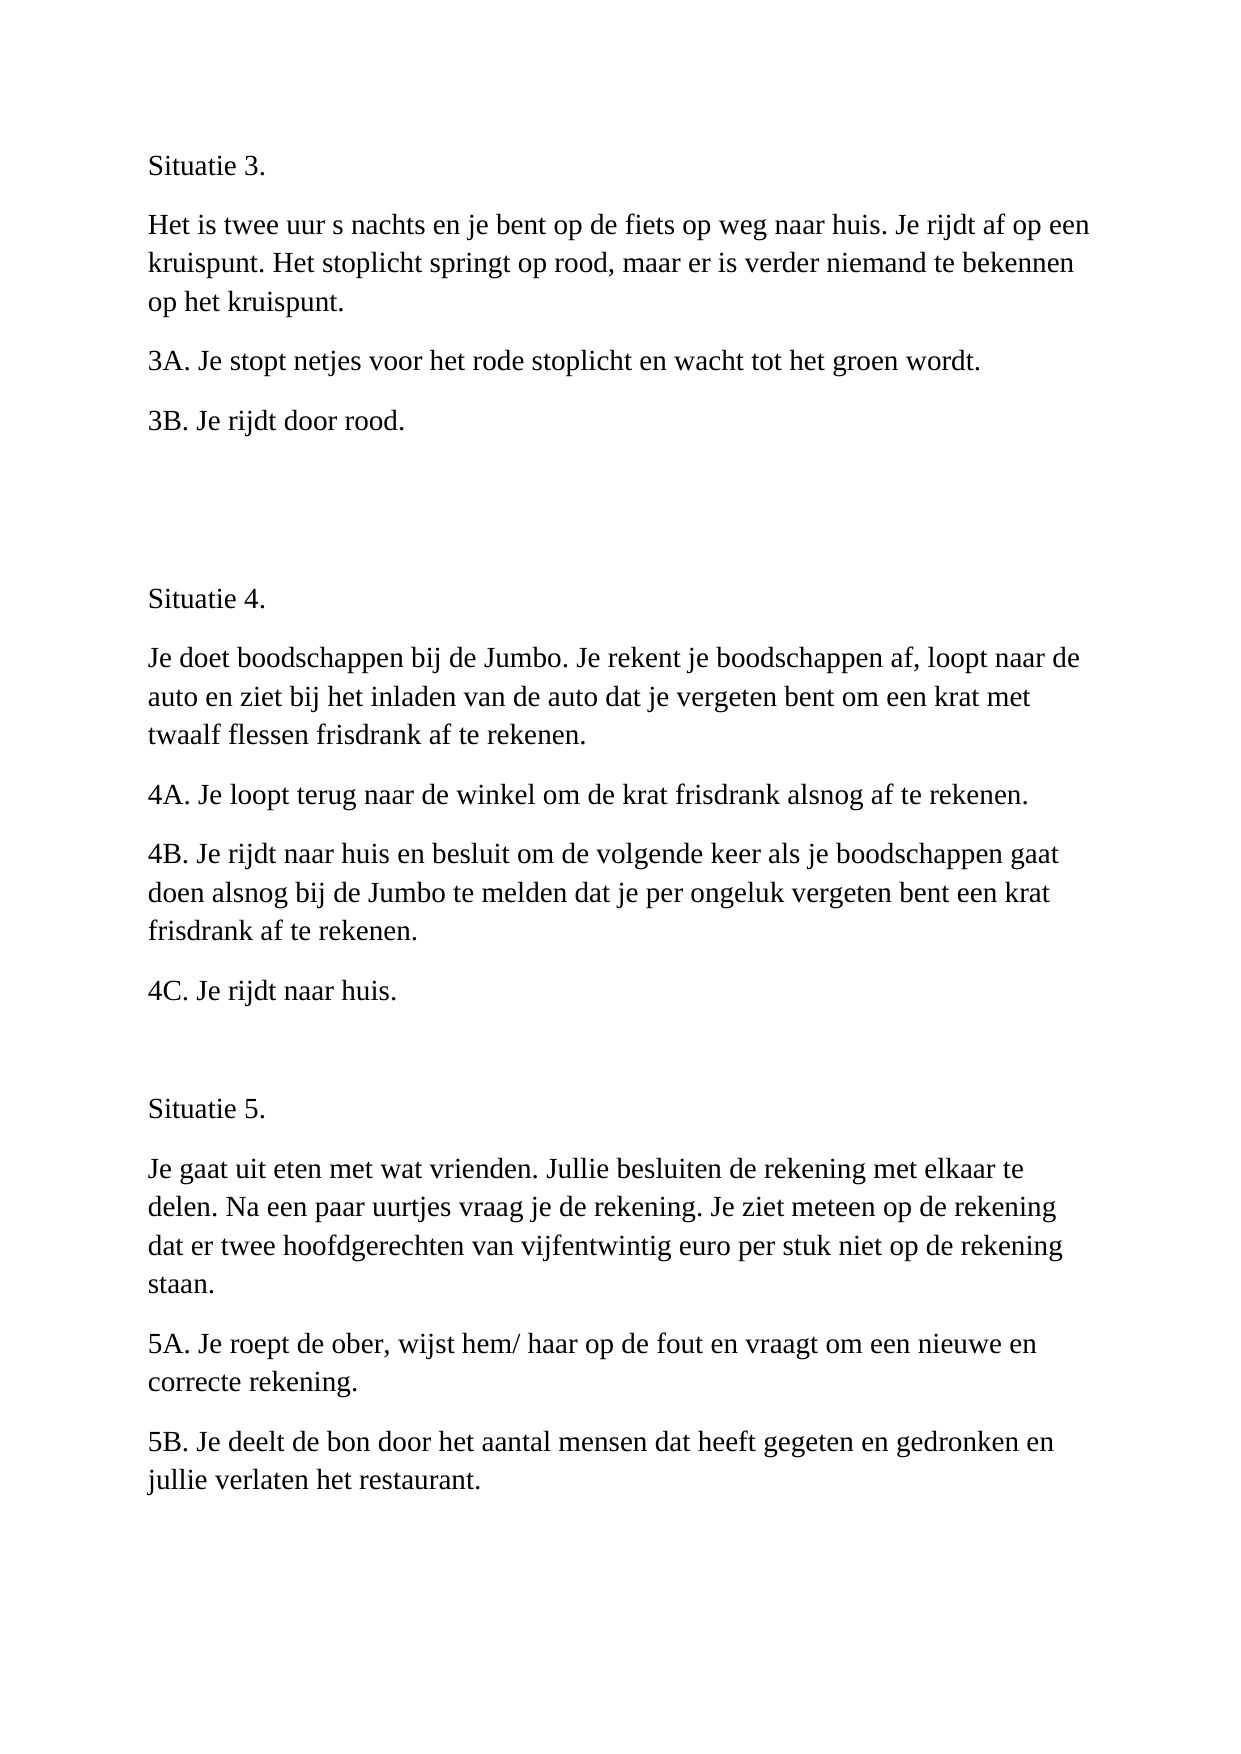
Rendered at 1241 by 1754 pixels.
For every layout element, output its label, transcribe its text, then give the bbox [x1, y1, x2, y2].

text 3B. Je rijdt door rood. [148, 403, 1093, 436]
text Situatie 5. [148, 1091, 1093, 1125]
text Situatie 4. [148, 581, 1093, 614]
text Het is twee uur s nachts en je bent op de fiets op weg naar huis. Je rijdt af op een kruispunt. Het stoplicht springt op rood, maar er is verder niemand te bekennen op het kruispunt. [148, 207, 1093, 318]
text 4A. Je loopt terug naar de winkel om de krat frisdrank alsnog af te rekenen. [148, 777, 1093, 810]
text Je gaat uit eten met wat vrienden. Jullie besluiten de rekening met elkaar te delen. Na een paar uurtjes vraag je de rekening. Je ziet meteen op de rekening dat er twee hoofdgerechten van vijfentwintig euro per stuk niet op de rekening staan. [148, 1151, 1093, 1300]
text 5B. Je deelt de bon door het aantal mensen dat heeft gegeten en gedronken en jullie verlaten het restaurant. [148, 1424, 1093, 1496]
text Je doet boodschappen bij de Jumbo. Je rekent je boodschappen af, loopt naar de auto en ziet bij het inladen van de auto dat je vergeten bent om een krat met twaalf flessen frisdrank af te rekenen. [148, 640, 1093, 751]
text 4B. Je rijdt naar huis en besluit om de volgende keer als je boodschappen gaat doen alsnog bij de Jumbo te melden dat je per ongeluk vergeten bent een krat frisdrank af te rekenen. [148, 836, 1093, 947]
text 4C. Je rijdt naar huis. [148, 973, 1093, 1006]
text Situatie 3. [148, 148, 1093, 181]
text 3A. Je stopt netjes voor het rode stoplicht en wacht tot het groen wordt. [148, 343, 1093, 377]
text 5A. Je roept de ober, wijst hem/ haar op de fout en vraagt om een nieuwe en correcte rekening. [148, 1326, 1093, 1398]
